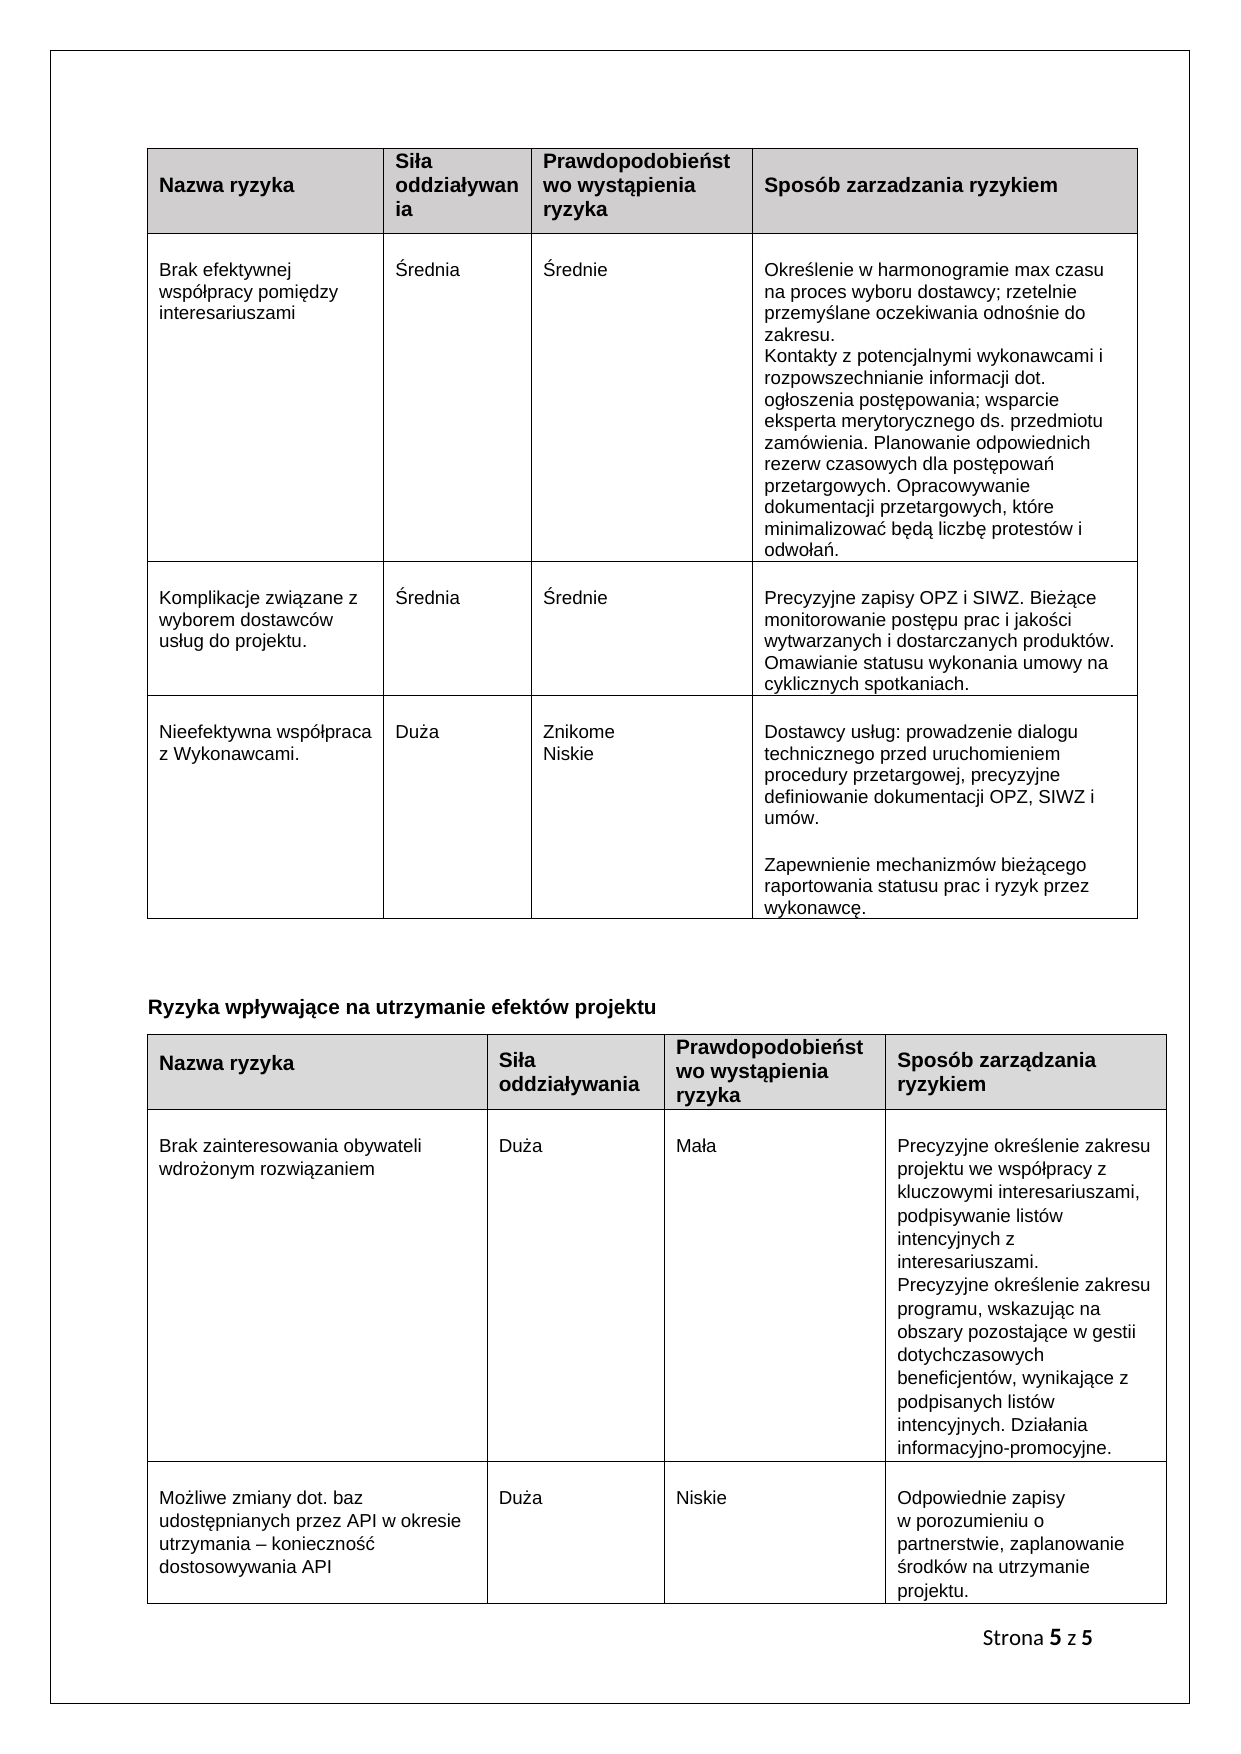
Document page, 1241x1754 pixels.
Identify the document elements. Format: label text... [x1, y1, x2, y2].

table_cell Określenie w harmonogramie max czasu na proces wyboru dostawcy; rzetelnie przemyślane oczekiwania odnośnie do zakresu. Kontakty z potencjalnymi wykonawcami i rozpowszechnianie informacji dot. ogłoszenia postępowania; wsparcie eksperta merytorycznego ds. przedmiotu zamówienia. Planowanie odpowiednich rezerw czasowych dla postępowań przetargowych. Opracowywanie dokumentacji przetargowych, które minimalizować będą liczbę protestów i odwołań. [753, 234, 1137, 561]
table_cell Dostawcy usług: prowadzenie dialogu technicznego przed uruchomieniem procedury przetargowej, precyzyjne definiowanie dokumentacji OPZ, SIWZ i umów. Zapewnienie mechanizmów bieżącego raportowania statusu prac i ryzyk przez wykonawcę. [753, 696, 1137, 918]
table_cell Precyzyjne zapisy OPZ i SIWZ. Bieżące monitorowanie postępu prac i jakości wytwarzanych i dostarczanych produktów. Omawianie statusu wykonania umowy na cyklicznych spotkaniach. [753, 562, 1137, 695]
table_cell Duża [488, 1462, 664, 1603]
table_header Sposób zarządzania ryzykiem [886, 1035, 1166, 1109]
table_cell Mała [665, 1110, 885, 1461]
table_header Siła oddziaływania [488, 1035, 664, 1109]
table_header Prawdopodobieństwo wystąpienia ryzyka [665, 1035, 885, 1109]
table_cell Możliwe zmiany dot. baz udostępnianych przez API w okresie utrzymania – konieczność dostosowywania API [148, 1462, 487, 1603]
table_header Nazwa ryzyka [148, 1035, 487, 1109]
table_cell Brak zainteresowania obywateli wdrożonym rozwiązaniem [148, 1110, 487, 1461]
table_header Siła oddziaływania [384, 149, 531, 233]
table_cell Średnie [532, 562, 752, 695]
table_cell Komplikacje związane z wyborem dostawców usług do projektu. [148, 562, 383, 695]
table_header Sposób zarzadzania ryzykiem [753, 149, 1137, 233]
table_cell Niskie [665, 1462, 885, 1603]
table_cell Średnie [532, 234, 752, 561]
table_cell Duża [488, 1110, 664, 1461]
table_cell Precyzyjne określenie zakresu projektu we współpracy z kluczowymi interesariuszami, podpisywanie listów intencyjnych z interesariuszami. Precyzyjne określenie zakresu programu, wskazując na obszary pozostające w gestii dotychczasowych beneficjentów, wynikające z podpisanych listów intencyjnych. Działania informacyjno-promocyjne. [886, 1110, 1166, 1461]
table_cell Duża [384, 696, 531, 918]
table_cell Nieefektywna współpraca z Wykonawcami. [148, 696, 383, 918]
table_cell Brak efektywnej współpracy pomiędzy interesariuszami [148, 234, 383, 561]
table_cell Odpowiednie zapisy w porozumieniu o partnerstwie, zaplanowanie środków na utrzymanie projektu. [886, 1462, 1166, 1603]
table_cell Średnia [384, 562, 531, 695]
table_cell Średnia [384, 234, 531, 561]
table_header Prawdopodobieństwo wystąpienia ryzyka [532, 149, 752, 233]
table_header Nazwa ryzyka [148, 149, 383, 233]
text Ryzyka wpływające na utrzymanie efektów projektu [148, 995, 1093, 1019]
table_cell Znikome Niskie [532, 696, 752, 918]
